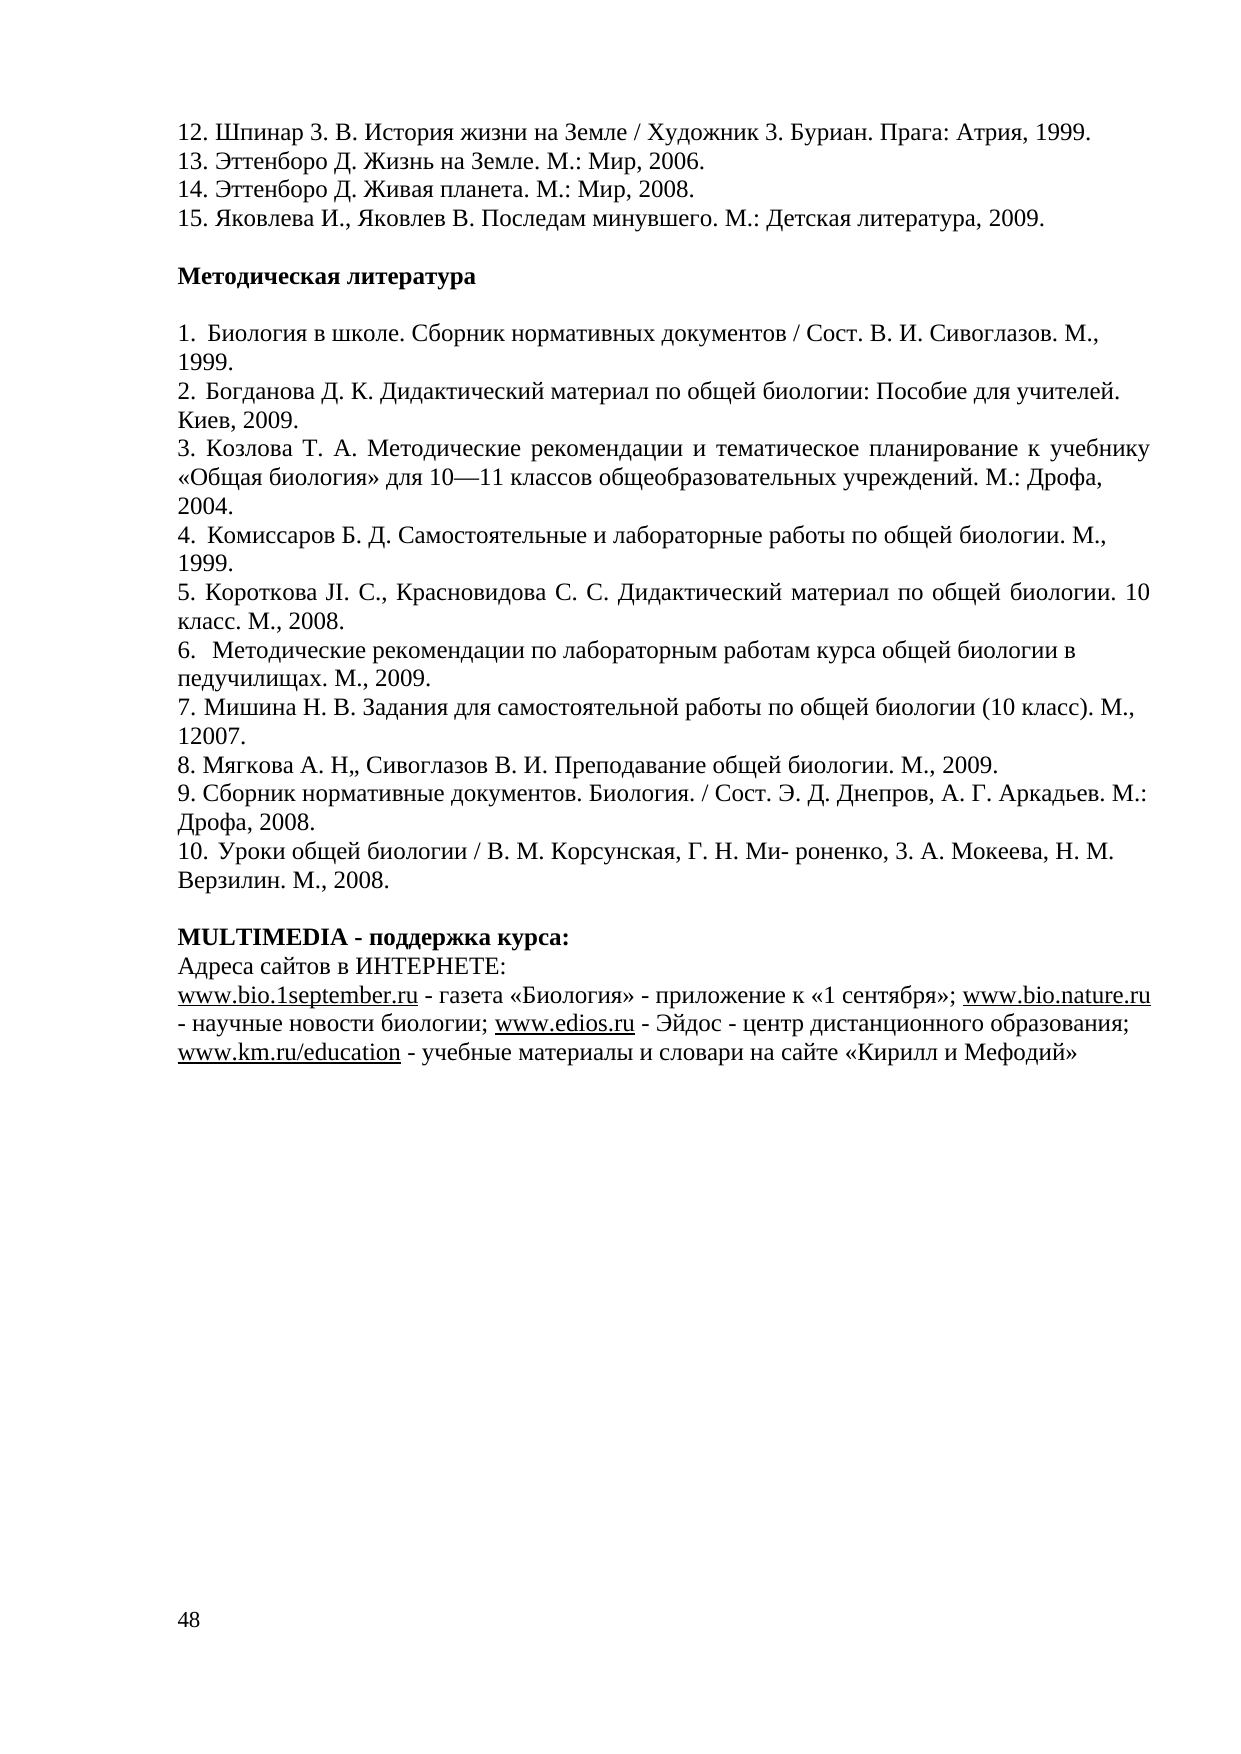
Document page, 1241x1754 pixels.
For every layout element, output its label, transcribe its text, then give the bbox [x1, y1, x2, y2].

list Шпинар 3. В. История жизни на Земле / Художник 3. Буриан. Прага: Атрия, 1999. [177, 117, 1165, 146]
text класс. М., 2008. [177, 606, 1165, 635]
subtitle MULTIMEDIA - поддержка курса: [177, 923, 1165, 951]
list Короткова JI. С., Красновидова С. С. Дидактический материал по общей биологии. 10 [177, 577, 1165, 606]
text Адреса сайтов в ИНТЕРНЕТЕ: [177, 951, 1165, 980]
subtitle Методическая литература [177, 261, 1165, 290]
text «Общая биология» для 10—11 классов общеобразовательных учреждений. М.: Дрофа, 2004. [177, 462, 1132, 520]
text - научные новости биологии; www.edios.ru - Эйдос - центр дистанционного образования; www.km.ru/education - учебные материалы и словари на сайте «Кирилл и Мефодий» [177, 1008, 1132, 1066]
list Уроки общей биологии / В. М. Корсунская, Г. Н. Ми- роненко, 3. А. Мокеева, Н. М. Верзилин. М., 2008. [177, 836, 1152, 893]
list Мишина Н. В. Задания для самостоятельной работы по общей биологии (10 класс). М., 12007. [177, 692, 1153, 750]
list Козлова Т. А. Методические рекомендации и тематическое планирование к учебнику [177, 433, 1165, 462]
text www.bio.1september.ru - газета «Биология» - приложение к «1 сентября»; www.bio.nature.ru [177, 980, 1165, 1008]
list Богданова Д. К. Дидактический материал по общей биологии: Пособие для учителей. Киев, 2009. [177, 376, 1153, 433]
list Сборник нормативные документов. Биология. / Сост. Э. Д. Днепров, А. Г. Аркадьев. М.: Дрофа, 2008. [177, 778, 1153, 836]
list Мягкова А. Н„ Сивоглазов В. И. Преподавание общей биологии. М., 2009. [177, 750, 1165, 778]
list Яковлева И., Яковлев В. Последам минувшего. М.: Детская литература, 2009. [177, 203, 1165, 232]
list Эттенборо Д. Живая планета. М.: Мир, 2008. [177, 174, 1165, 203]
list Методические рекомендации по лабораторным работам курса общей биологии в педучилищах. М., 2009. [177, 635, 1153, 692]
list Биология в школе. Сборник нормативных документов / Сост. В. И. Сивоглазов. М., 1999. [177, 318, 1153, 376]
list Комиссаров Б. Д. Самостоятельные и лабораторные работы по общей биологии. М., 1999. [177, 520, 1153, 577]
list Эттенборо Д. Жизнь на Земле. М.: Мир, 2006. [177, 146, 1165, 174]
